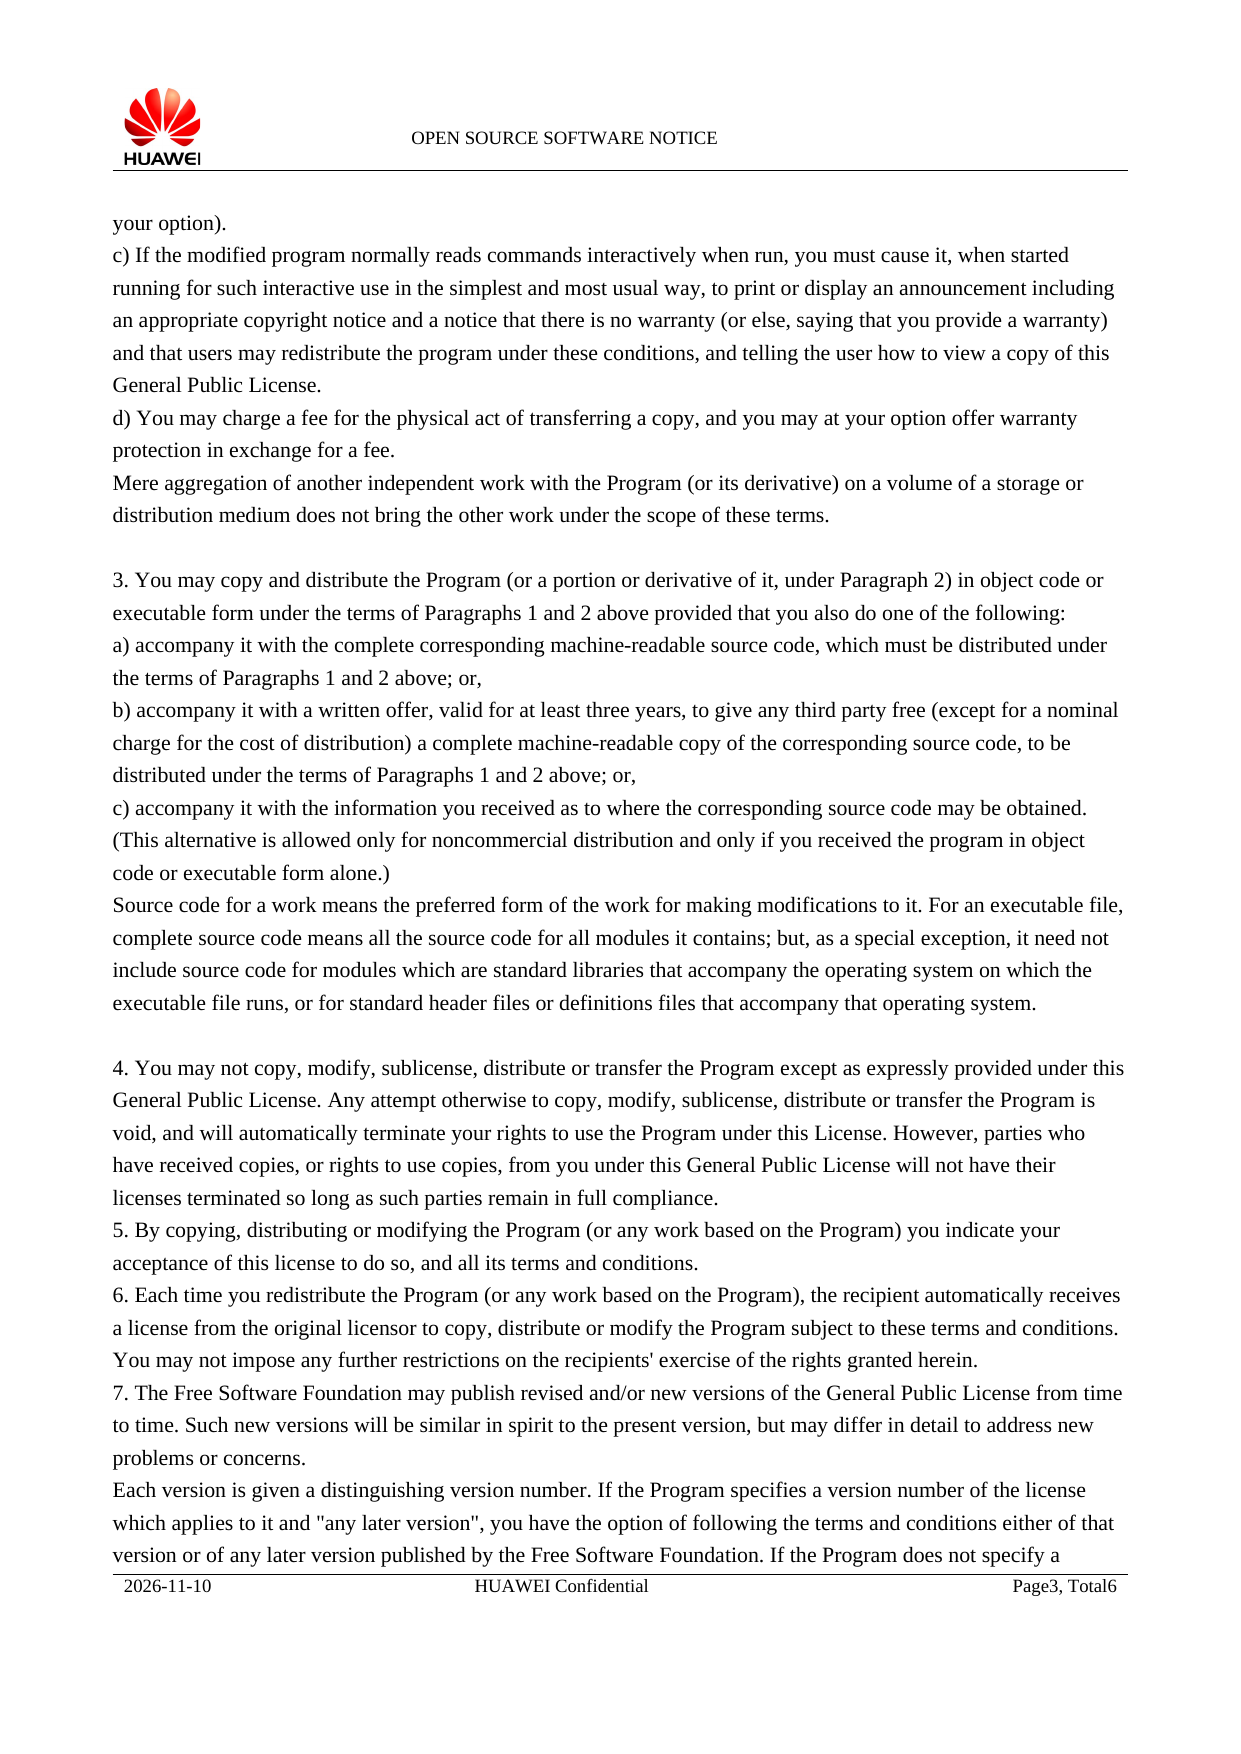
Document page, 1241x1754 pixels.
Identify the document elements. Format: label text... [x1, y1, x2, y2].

text 5. By copying, distributing or modifying the Program (or any work based on the Program) you indicate your acceptance of this license to do so, and all its terms and conditions. [112, 1214, 1128, 1279]
text Mere aggregation of another independent work with the Program (or its derivative) on a volume of a storage or distribution medium does not bring the other work under the scope of these terms. [112, 466, 1128, 531]
text d) You may charge a fee for the physical act of transferring a copy, and you may at your option offer warranty protection in exchange for a fee. [112, 401, 1128, 466]
picture [124, 88, 201, 165]
text 3. You may copy and distribute the Program (or a portion or derivative of it, under Paragraph 2) in object code or executable form under the terms of Paragraphs 1 and 2 above provided that you also do one of the following: [112, 564, 1128, 629]
text Source code for a work means the preferred form of the work for making modifications to it. For an executable file, complete source code means all the source code for all modules it contains; but, as a special exception, it need not include source code for modules which are standard libraries that accompany the operating system on which the executable file runs, or for standard header files or definitions files that accompany that operating system. [112, 889, 1128, 1019]
text 4. You may not copy, modify, sublicense, distribute or transfer the Program except as expressly provided under this General Public License. Any attempt otherwise to copy, modify, sublicense, distribute or transfer the Program is void, and will automatically terminate your rights to use the Program under this License. However, parties who have received copies, or rights to use copies, from you under this General Public License will not have their licenses terminated so long as such parties remain in full compliance. [112, 1051, 1128, 1214]
text c) accompany it with the information you received as to where the corresponding source code may be obtained. (This alternative is allowed only for noncommercial distribution and only if you received the program in object code or executable form alone.) [112, 791, 1128, 889]
text a) accompany it with the complete corresponding machine-readable source code, which must be distributed under the terms of Paragraphs 1 and 2 above; or, [112, 629, 1128, 694]
text c) If the modified program normally reads commands interactively when run, you must cause it, when started running for such interactive use in the simplest and most usual way, to print or display an announcement including an appropriate copyright notice and a notice that there is no warranty (or else, saying that you provide a warranty) and that users may redistribute the program under these conditions, and telling the user how to view a copy of this General Public License. [112, 239, 1128, 401]
text 7. The Free Software Foundation may publish revised and/or new versions of the General Public License from time to time. Such new versions will be similar in spirit to the present version, but may differ in detail to address new problems or concerns. [112, 1376, 1128, 1474]
text b) accompany it with a written offer, valid for at least three years, to give any third party free (except for a nominal charge for the cost of distribution) a complete machine-readable copy of the corresponding source code, to be distributed under the terms of Paragraphs 1 and 2 above; or, [112, 694, 1128, 791]
text 6. Each time you redistribute the Program (or any work based on the Program), the recipient automatically receives a license from the original licensor to copy, distribute or modify the Program subject to these terms and conditions. You may not impose any further restrictions on the recipients' exercise of the rights granted herein. [112, 1279, 1128, 1376]
